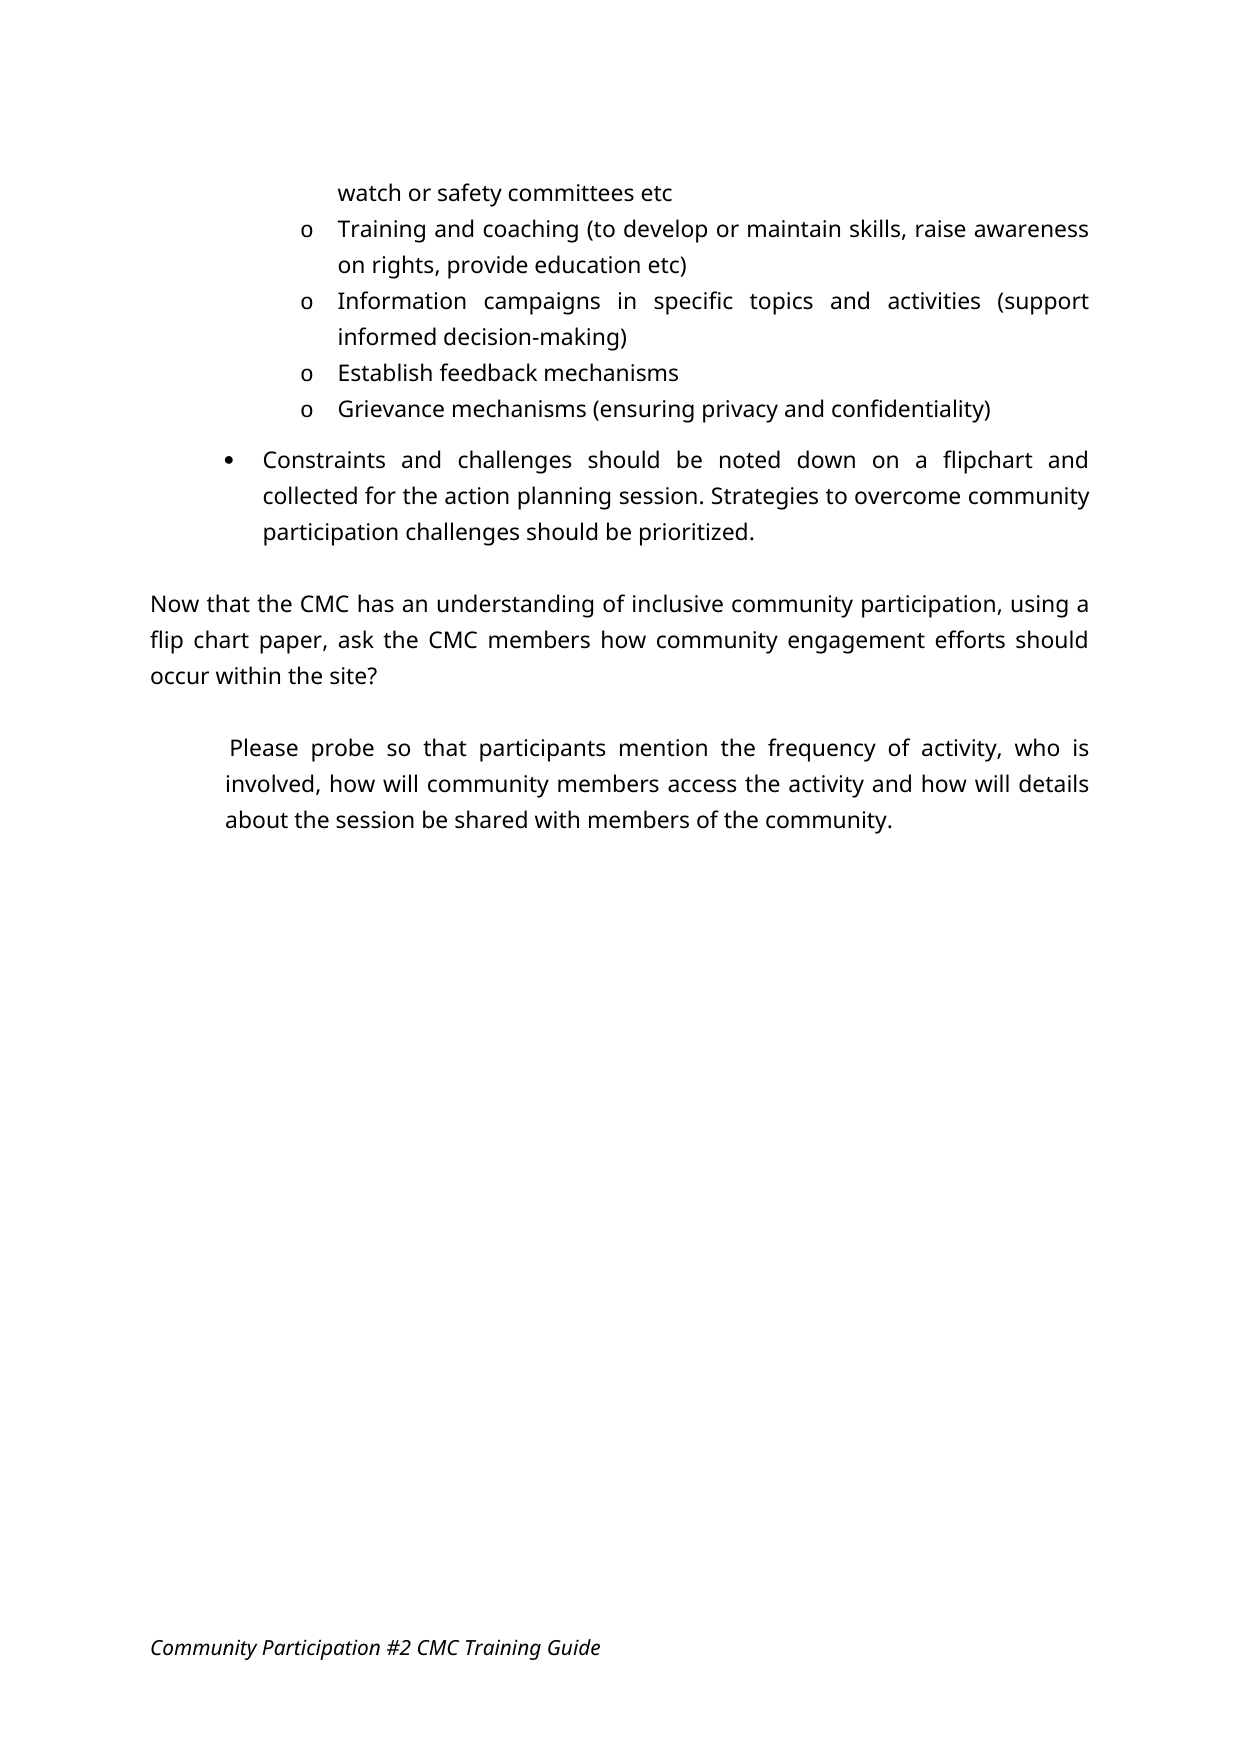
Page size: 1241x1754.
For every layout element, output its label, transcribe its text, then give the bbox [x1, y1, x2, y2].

text Information campaigns in specific topics and activities (support informed decision-making) [300, 285, 1090, 352]
text Constraints and challenges should be noted down on a flipchart and collected for the action planning session. Strategies to overcome community participation challenges should be prioritized. [225, 444, 1090, 547]
list Now that the CMC has an understanding of inclusive community participation, using a flip chart paper, ask the CMC members how community engagement efforts should occur within the site? [150, 588, 1090, 691]
list Please probe so that participants mention the frequency of activity, who is involved, how will community members access the activity and how will details about the session be shared with members of the community. [225, 732, 1090, 835]
text Grievance mechanisms (ensuring privacy and confidentiality) [300, 393, 1090, 424]
text Establish feedback mechanisms [300, 357, 1090, 388]
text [300, 177, 1090, 208]
text Training and coaching (to develop or maintain skills, raise awareness on rights, provide education etc) [300, 213, 1090, 281]
